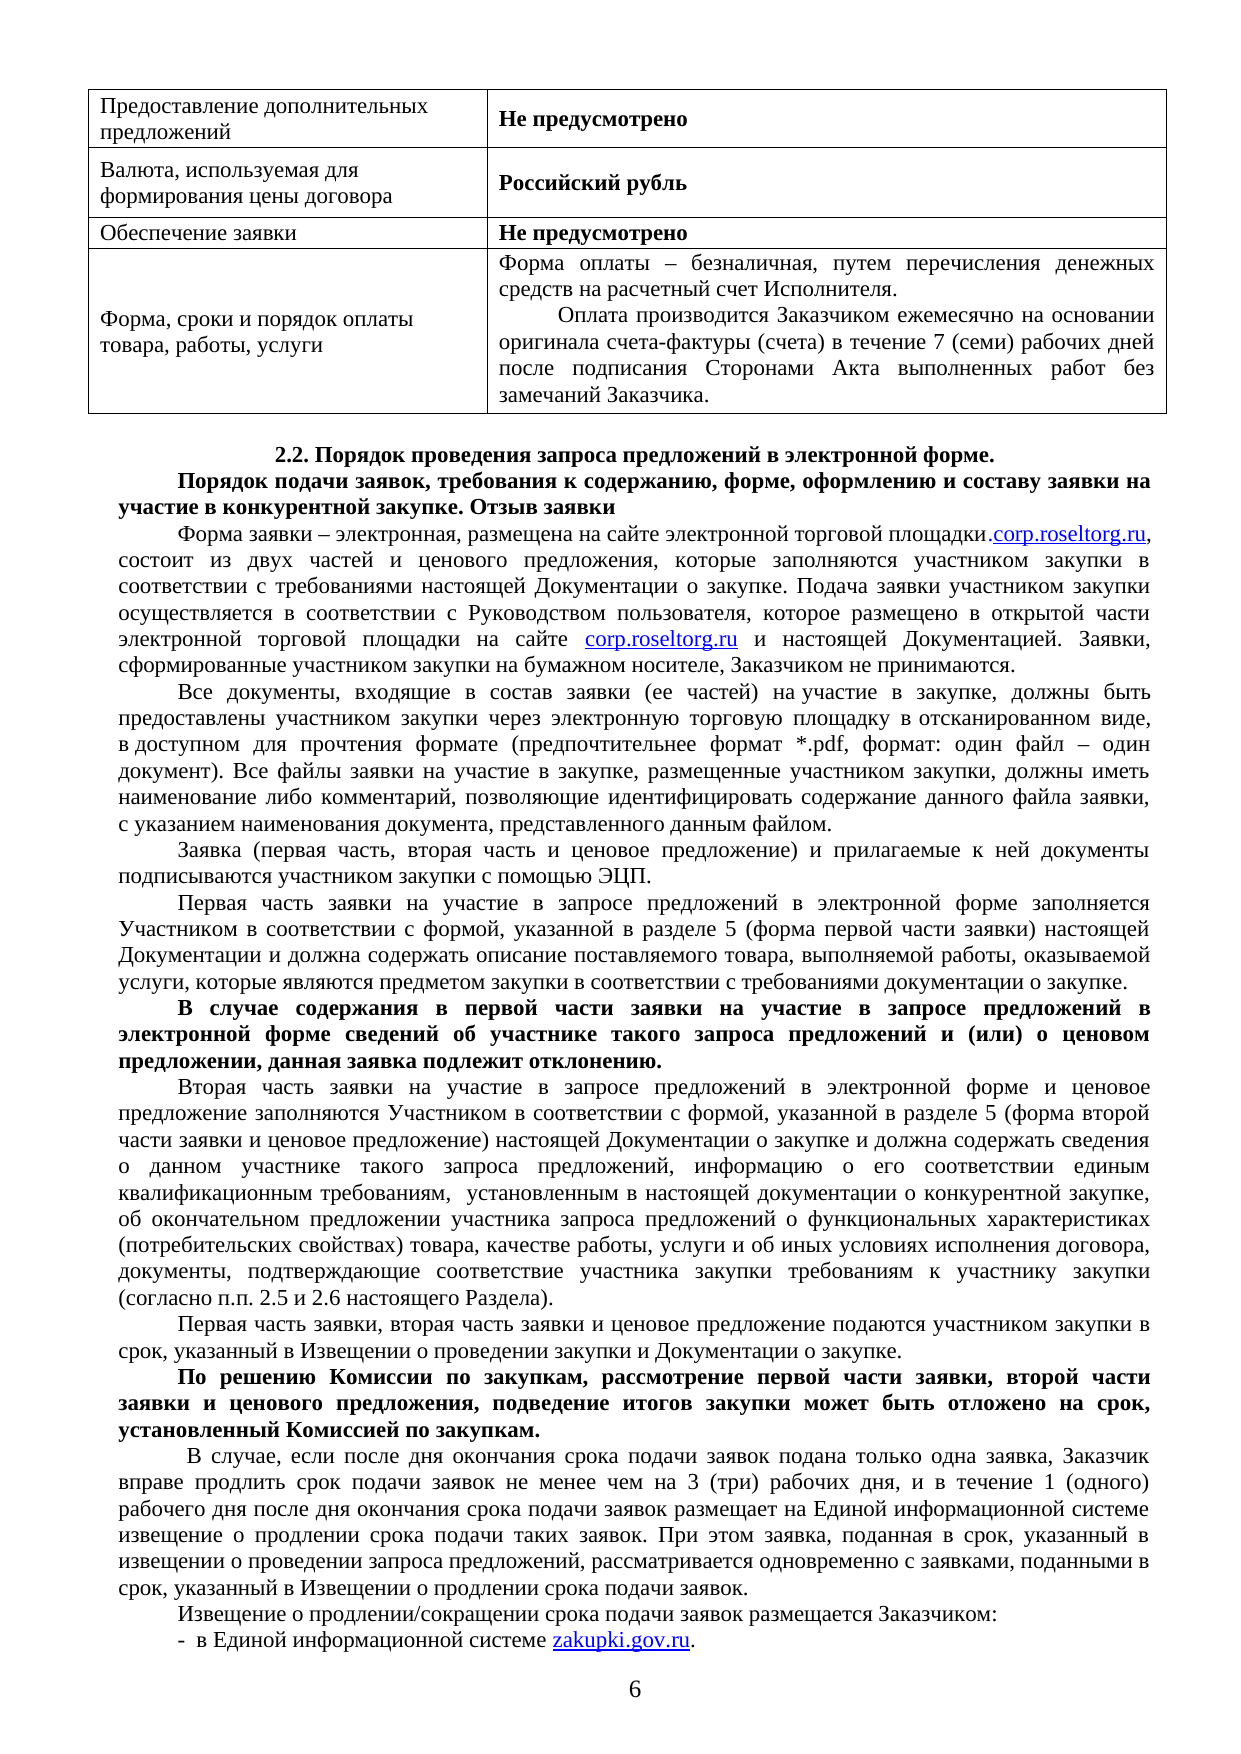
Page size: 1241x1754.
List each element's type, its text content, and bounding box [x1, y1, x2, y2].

table_cell Форма оплаты – безналичная, путем перечисления денежных средств на расчетный счет Исполнителя. Оплата производится Заказчиком ежемесячно на основании оригинала счета-фактуры (счета) в течение 7 (семи) рабочих дней после подписания Сторонами Акта выполненных работ без замечаний Заказчика. [488, 249, 1166, 413]
table_cell Обеспечение заявки [89, 218, 487, 248]
text По решению Комиссии по закупкам, рассмотрение первой части заявки, второй части заявки и ценового предложения, подведение итогов закупки может быть отложено на срок, установленный Комиссией по закупкам. [118, 1363, 1152, 1442]
text Вторая часть заявки на участие в запросе предложений в электронной форме и ценовое предложение заполняются Участником в соответствии с формой, указанной в разделе 5 (форма второй части заявки и ценовое предложение) настоящей Документации о закупке и должна содержать сведения о данном участнике такого запроса предложений, информацию о его соответствии единым квалификационным требованиям, установленным в настоящей документации о конкурентной закупке, об окончательном предложении участника запроса предложений о функциональных характеристиках (потребительских свойствах) товара, качестве работы, услуги и об иных условиях исполнения договора, документы, подтверждающие соответствие участника закупки требованиям к участнику закупки (согласно п.п. 2.5 и 2.6 настоящего Раздела). [118, 1073, 1152, 1310]
table_cell Предоставление дополнительных предложений [89, 90, 487, 147]
text - в Единой информационной системе zakupki.gov.ru. [118, 1627, 1152, 1653]
text Заявка (первая часть, вторая часть и ценовое предложение) и прилагаемые к ней документы подписываются участником закупки с помощью ЭЦП. [118, 836, 1152, 889]
table_cell Российский рубль [488, 148, 1166, 217]
text В случае содержания в первой части заявки на участие в запросе предложений в электронной форме сведений об участнике такого запроса предложений и (или) о ценовом предложении, данная заявка подлежит отклонению. [118, 994, 1152, 1073]
text Первая часть заявки, вторая часть заявки и ценовое предложение подаются участником закупки в срок, указанный в Извещении о проведении закупки и Документации о закупке. [118, 1310, 1152, 1363]
text В случае, если после дня окончания срока подачи заявок подана только одна заявка, Заказчик вправе продлить срок подачи заявок не менее чем на 3 (три) рабочих дня, и в течение 1 (одного) рабочего дня после дня окончания срока подачи заявок размещает на Единой информационной системе извещение о продлении срока подачи таких заявок. При этом заявка, поданная в срок, указанный в извещении о проведении запроса предложений, рассматривается одновременно с заявками, поданными в срок, указанный в Извещении о продлении срока подачи заявок. [118, 1442, 1152, 1600]
text Порядок подачи заявок, требования к содержанию, форме, оформлению и составу заявки на участие в конкурентной закупке. Отзыв заявки [118, 467, 1152, 520]
text 2.2. Порядок проведения запроса предложений в электронной форме. [118, 441, 1152, 467]
table_cell Валюта, используемая для формирования цены договора [89, 148, 487, 217]
table_cell Не предусмотрено [488, 218, 1166, 248]
text Все документы, входящие в состав заявки (ее частей) на участие в закупке, должны быть предоставлены участником закупки через электронную торговую площадку в отсканированном виде, в доступном для прочтения формате (предпочтительнее формат *.pdf, формат: один файл – один документ). Все файлы заявки на участие в закупке, размещенные участником закупки, должны иметь наименование либо комментарий, позволяющие идентифицировать содержание данного файла заявки, с указанием наименования документа, представленного данным файлом. [118, 678, 1152, 836]
table_cell Форма, сроки и порядок оплаты товара, работы, услуги [89, 249, 487, 413]
table_cell Не предусмотрено [488, 90, 1166, 147]
text Форма заявки – электронная, размещена на сайте электронной торговой площадки.corp.roseltorg.ru, состоит из двух частей и ценового предложения, которые заполняются участником закупки в соответствии с требованиями настоящей Документации о закупке. Подача заявки участником закупки осуществляется в соответствии с Руководством пользователя, которое размещено в открытой части электронной торговой площадки на сайте corp.roseltorg.ru и настоящей Документацией. Заявки, сформированные участником закупки на бумажном носителе, Заказчиком не принимаются. [118, 520, 1152, 678]
text Извещение о продлении/сокращении срока подачи заявок размещается Заказчиком: [118, 1600, 1152, 1627]
text Первая часть заявки на участие в запросе предложений в электронной форме заполняется Участником в соответствии с формой, указанной в разделе 5 (форма первой части заявки) настоящей Документации и должна содержать описание поставляемого товара, выполняемой работы, оказываемой услуги, которые являются предметом закупки в соответствии с требованиями документации о закупке. [118, 889, 1152, 994]
